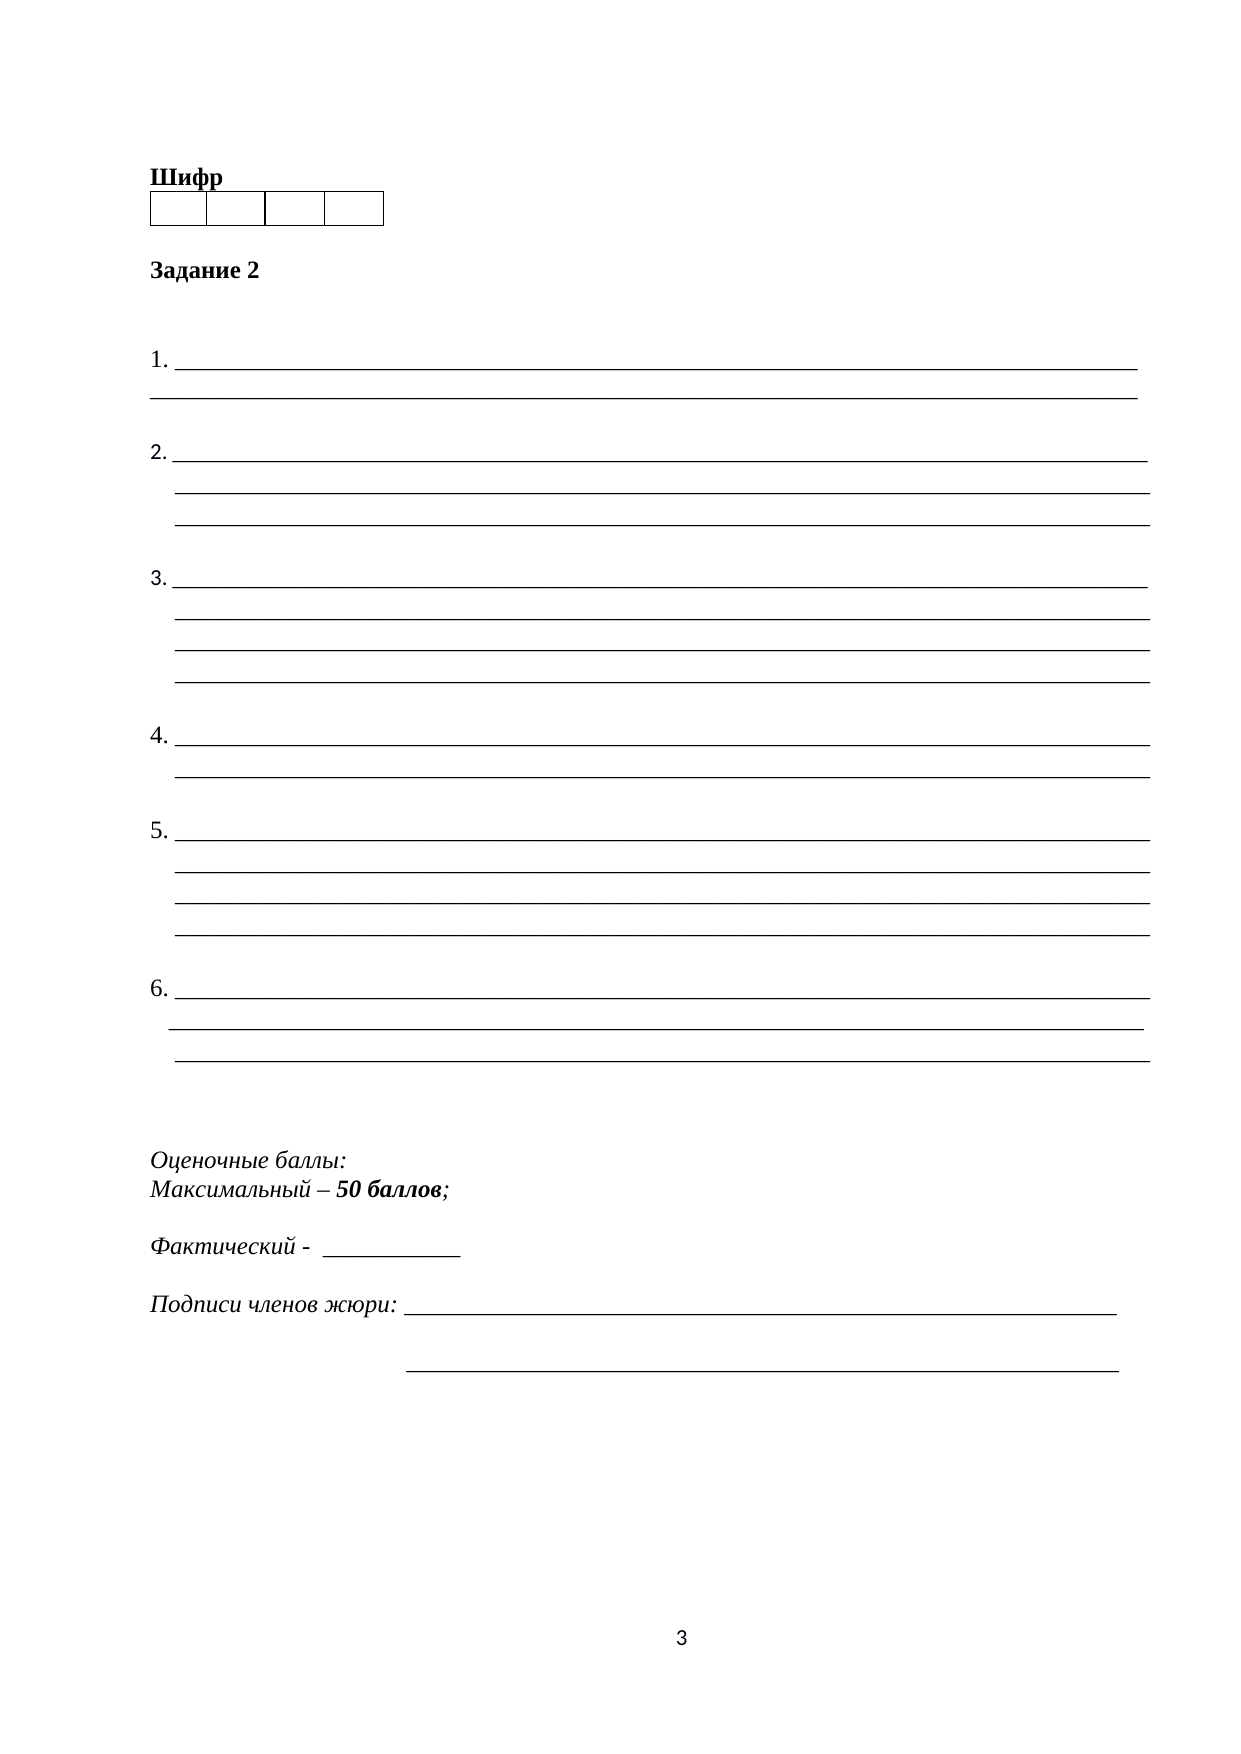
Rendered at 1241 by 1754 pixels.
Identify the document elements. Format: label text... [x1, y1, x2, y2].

text 2. ______________________________________________________________________________ [150, 436, 1213, 465]
text Оценочные баллы: [150, 1145, 1213, 1174]
text ______________________________________________________________________________ [150, 1004, 1213, 1033]
text 3. ______________________________________________________________________________ [150, 562, 1213, 591]
text Шифр [150, 162, 1213, 191]
text ______________________________________________________________________________ [150, 910, 1213, 938]
text Максимальный – 50 баллов; [150, 1174, 1213, 1203]
text ______________________________________________________________________________ [150, 594, 1213, 623]
text ______________________________________________________________________________ [150, 1036, 1213, 1065]
text ______________________________________________________________________________ [150, 878, 1213, 907]
text 6. ______________________________________________________________________________ [150, 973, 1213, 1002]
text 4. ______________________________________________________________________________ [150, 720, 1213, 749]
table_header [151, 192, 206, 225]
table_header [325, 192, 383, 225]
table_header [266, 192, 324, 225]
text Задание 2 [150, 255, 1213, 283]
text Подписи членов жюри: _________________________________________________________ [150, 1289, 1213, 1318]
text ______________________________________________________________________________ [150, 626, 1213, 654]
text 5. ______________________________________________________________________________ [150, 815, 1213, 844]
text ______________________________________________________________________________ [150, 468, 1213, 497]
text ______________________________________________________________________________ [150, 657, 1213, 686]
text ______________________________________________________________________________ [150, 847, 1213, 875]
text ______________________________________________________________________________ [150, 752, 1213, 781]
text _________________________________________________________ [150, 1346, 1213, 1375]
table_header [207, 192, 264, 225]
text Фактический - ___________ [150, 1231, 1213, 1260]
text 1. _____________________________________________________________________________ _______________________________________________________________________________ [150, 344, 1213, 402]
text ______________________________________________________________________________ [150, 500, 1213, 528]
